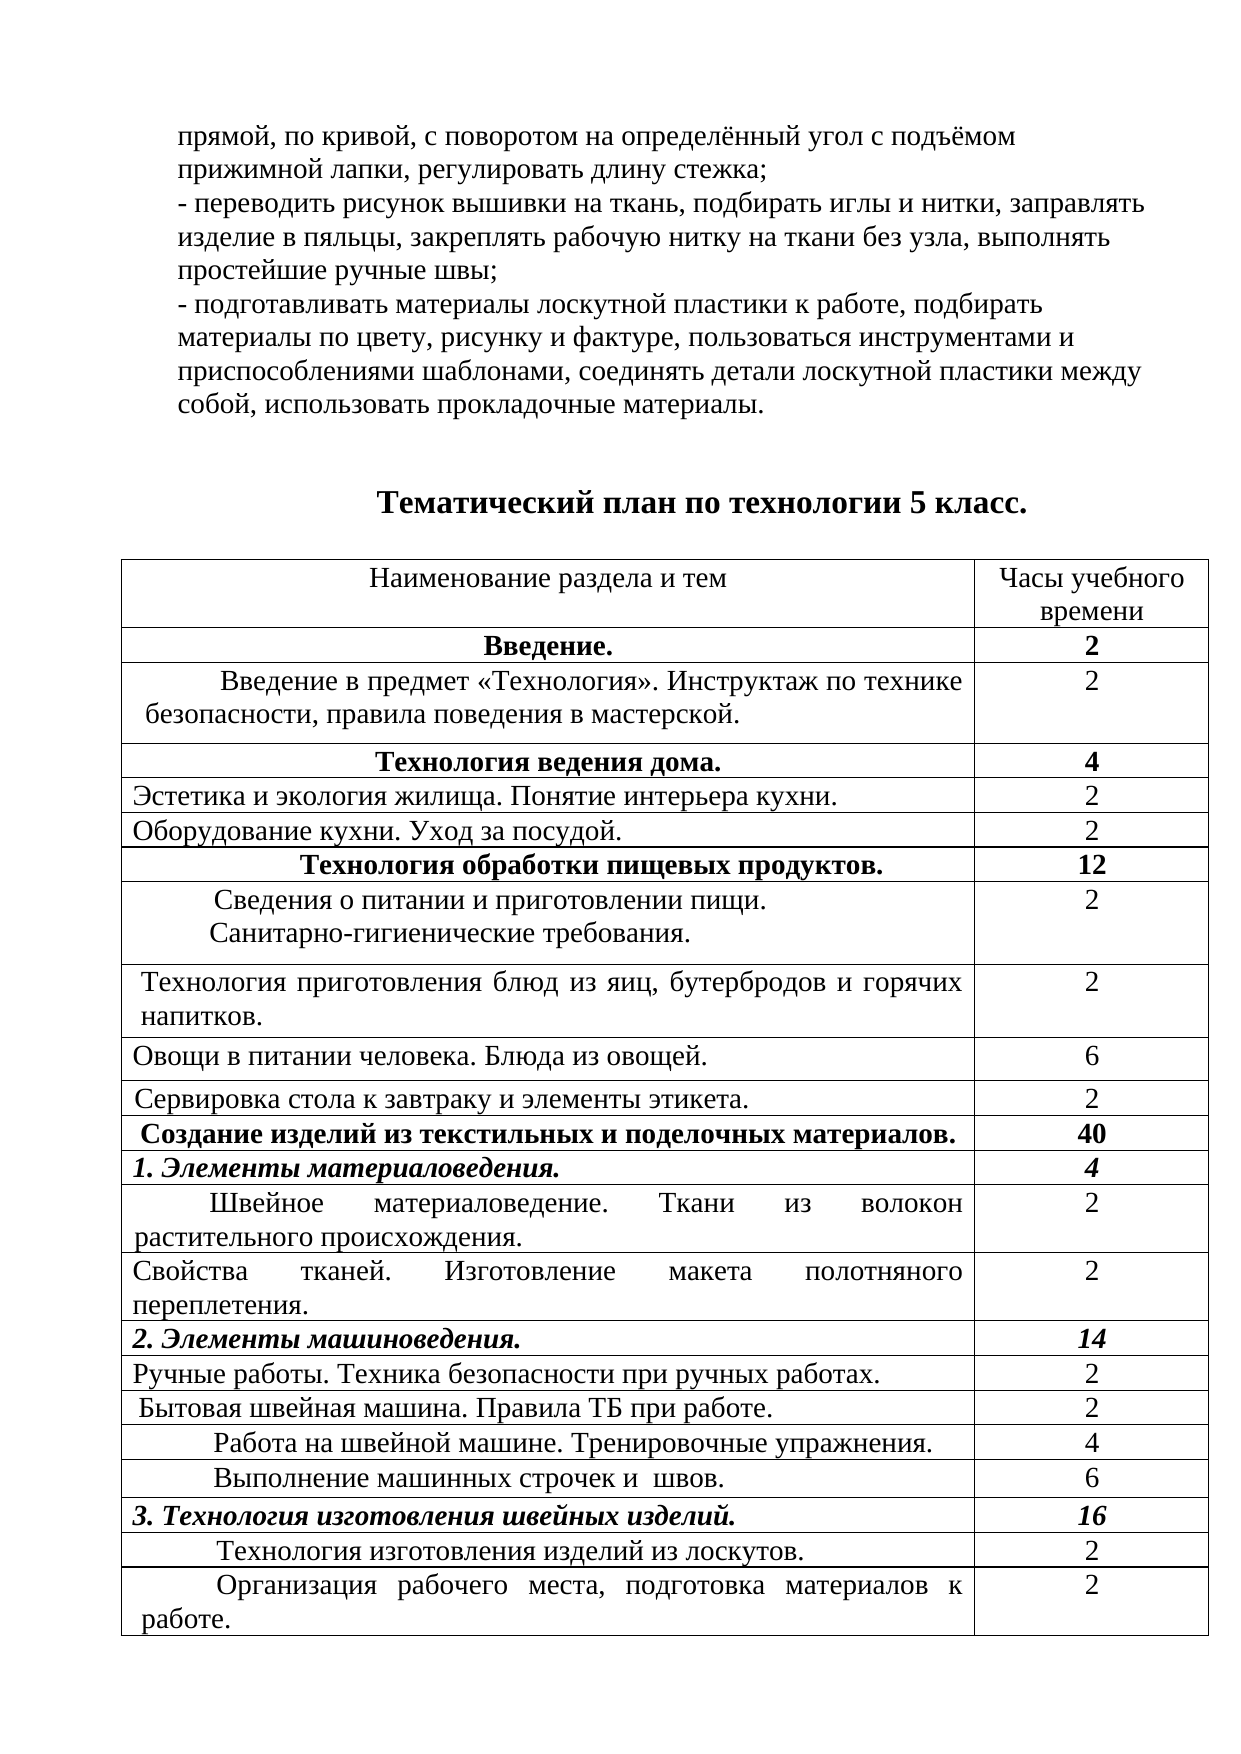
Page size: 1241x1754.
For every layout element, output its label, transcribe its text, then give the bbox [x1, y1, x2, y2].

table_cell Технология ведения дома. [122, 744, 974, 777]
table_cell 2 [975, 882, 1208, 963]
table_cell 2 [975, 1081, 1208, 1115]
text - переводить рисунок вышивки на ткань, подбирать иглы и нитки, заправлять изделие в пяльцы, закреплять рабочую нитку на ткани без узла, выполнять простейшие ручные швы; [177, 185, 1152, 286]
table_cell Сведения о питании и приготовлении пищи. Санитарно-гигиенические требования. [122, 882, 974, 963]
table_cell 40 [975, 1116, 1208, 1149]
table_header Часы учебного времени [975, 560, 1208, 627]
table_header Наименование раздела и тем [122, 560, 974, 627]
text - подготавливать материалы лоскутной пластики к работе, подбирать материалы по цвету, рисунку и фактуре, пользоваться инструментами и приспособлениями шаблонами, соединять детали лоскутной пластики между собой, использовать прокладочные материалы. [177, 286, 1152, 420]
table_cell Бытовая швейная машина. Правила ТБ при работе. [122, 1391, 974, 1424]
table_cell Введение. [122, 628, 974, 662]
table_cell 2 [975, 813, 1208, 846]
table_cell Ручные работы. Техника безопасности при ручных работах. [122, 1356, 974, 1389]
table_cell Введение в предмет «Технология». Инструктаж по технике безопасности, правила поведения в мастерской. [122, 663, 974, 743]
table_cell 2 [975, 1185, 1208, 1252]
table_cell Создание изделий из текстильных и поделочных материалов. [122, 1116, 974, 1149]
table_cell Эстетика и экология жилища. Понятие интерьера кухни. [122, 778, 974, 812]
table_cell 2 [975, 1356, 1208, 1389]
table_cell 12 [975, 848, 1208, 881]
table_cell 2 [975, 965, 1208, 1037]
table_cell Технология приготовления блюд из яиц, бутербродов и горячих напитков. [122, 965, 974, 1037]
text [177, 118, 1152, 185]
text Тематический план по технологии 5 класс. [177, 482, 1152, 521]
table_cell 2 [975, 1568, 1208, 1634]
table_cell Оборудование кухни. Уход за посудой. [122, 813, 974, 846]
table_cell 14 [975, 1321, 1208, 1355]
table_cell 2 [975, 778, 1208, 812]
table_cell 6 [975, 1460, 1208, 1497]
table_cell Технология обработки пищевых продуктов. [122, 848, 974, 881]
table_cell 2 [975, 1391, 1208, 1424]
table_cell 6 [975, 1038, 1208, 1080]
table_cell Технология изготовления изделий из лоскутов. [122, 1533, 974, 1566]
table_cell 2 [975, 628, 1208, 662]
table_cell 2 [975, 1533, 1208, 1566]
table_cell 2 [975, 1253, 1208, 1320]
table_cell Организация рабочего места, подготовка материалов к работе. [122, 1568, 974, 1634]
table_cell 4 [975, 1151, 1208, 1184]
table_cell Швейное материаловедение. Ткани из волокон растительного происхождения. [122, 1185, 974, 1252]
table_cell 3. Технология изготовления швейных изделий. [122, 1498, 974, 1532]
table_cell Работа на швейной машине. Тренировочные упражнения. [122, 1425, 974, 1459]
table_cell Свойства тканей. Изготовление макета полотняного переплетения. [122, 1253, 974, 1320]
table_cell 1. Элементы материаловедения. [122, 1151, 974, 1184]
table_cell Овощи в питании человека. Блюда из овощей. [122, 1038, 974, 1080]
table_cell Выполнение машинных строчек и швов. [122, 1460, 974, 1497]
table_cell 4 [975, 1425, 1208, 1459]
table_cell 2. Элементы машиноведения. [122, 1321, 974, 1355]
table_cell 2 [975, 663, 1208, 743]
table_cell 16 [975, 1498, 1208, 1532]
table_cell 4 [975, 744, 1208, 777]
table_cell Сервировка стола к завтраку и элементы этикета. [122, 1081, 974, 1115]
